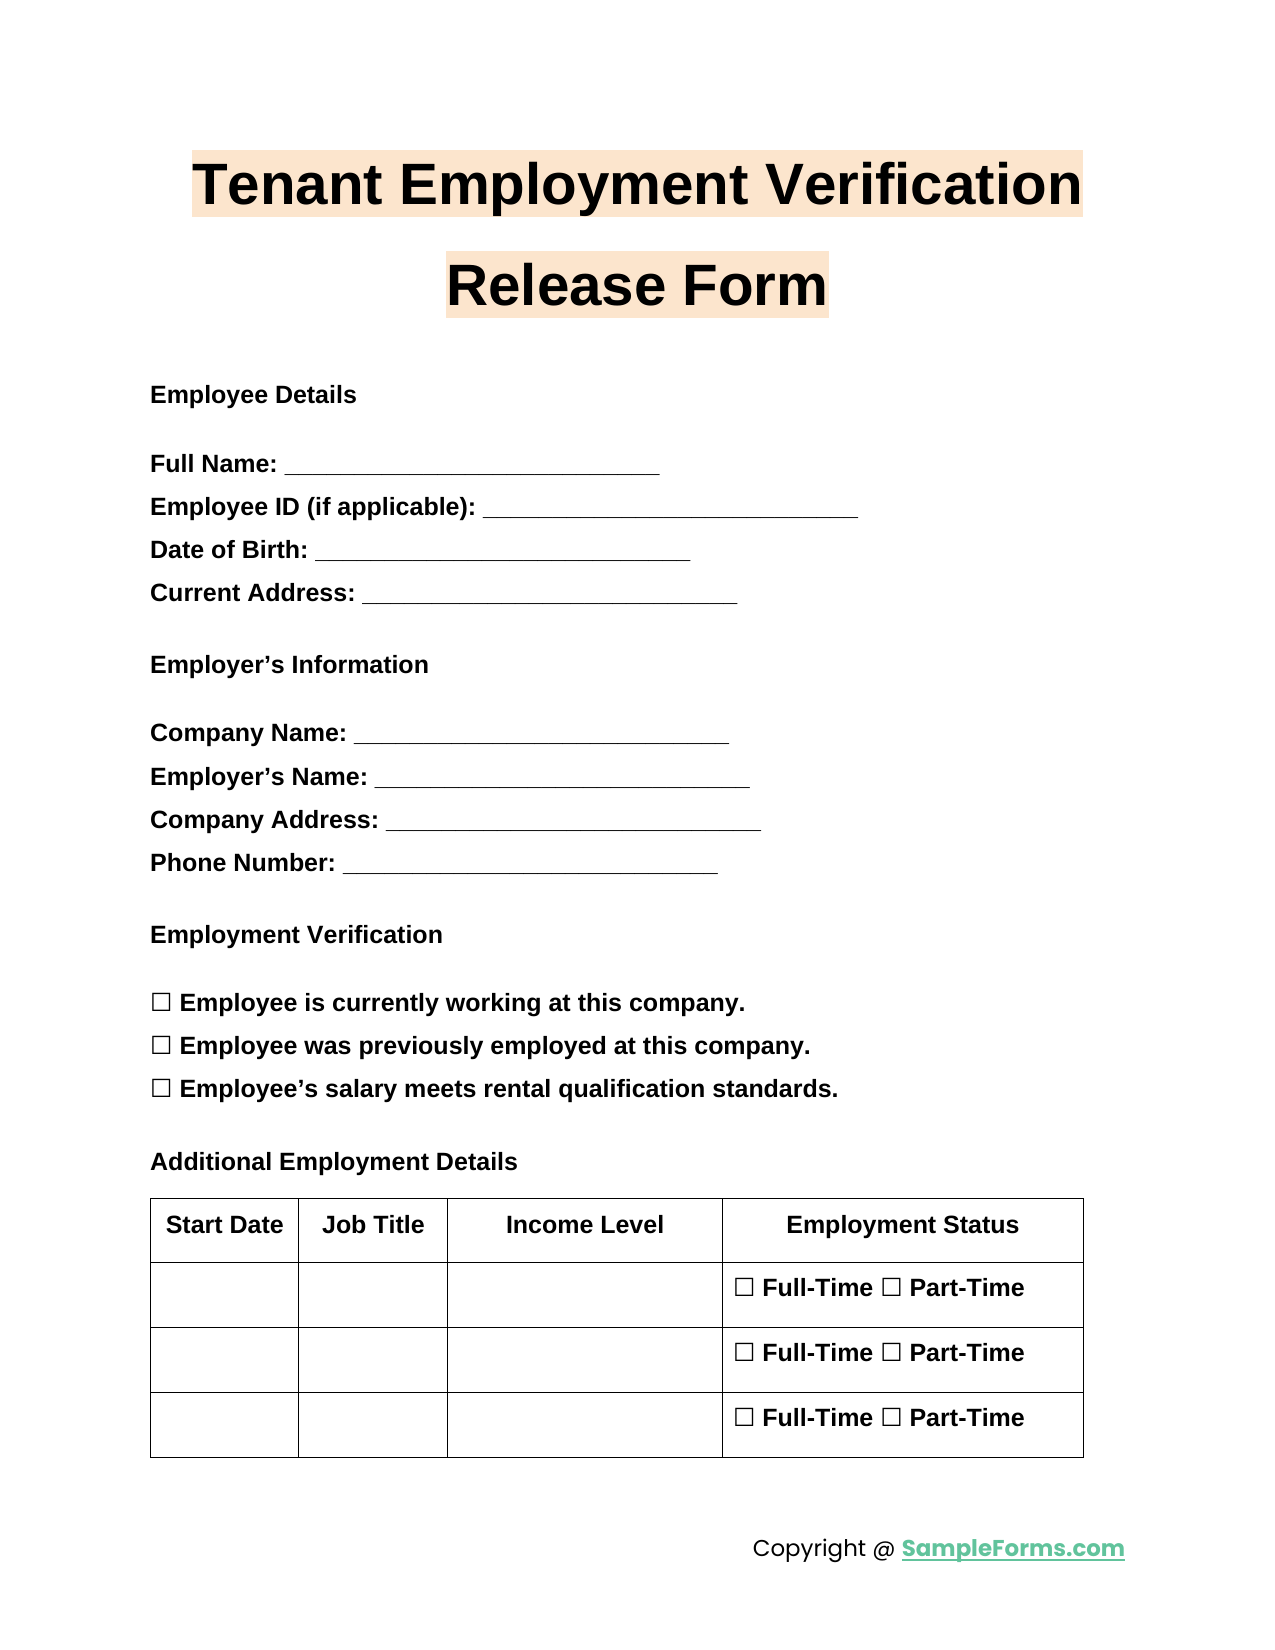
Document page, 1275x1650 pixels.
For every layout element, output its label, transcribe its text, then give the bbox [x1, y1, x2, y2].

table_cell [448, 1393, 722, 1457]
subtitle Employee Details [150, 380, 1125, 409]
table_cell [299, 1328, 447, 1392]
table_cell ☐ Full-Time ☐ Part-Time [723, 1263, 1083, 1327]
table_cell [723, 1393, 1083, 1457]
table_cell [299, 1393, 447, 1457]
text ☐ Employee is currently working at this company. ☐ Employee was previously employed at this company. ☐ Employee’s salary meets rental qualification standards. [150, 988, 1125, 1103]
table_cell [151, 1393, 298, 1457]
subtitle Employer’s Information [150, 650, 1125, 679]
table_header Job Title [299, 1199, 447, 1262]
table_cell [448, 1263, 722, 1327]
table_header Start Date [151, 1199, 298, 1262]
text Full Name: ___________________________ Employee ID (if applicable): ___________________________ Date of Birth: ___________________________ Current Address: ___________________________ [150, 448, 1125, 607]
subtitle Additional Employment Details [150, 1147, 1125, 1175]
text Tenant Employment Verification Release Form [150, 150, 1125, 318]
table_cell [151, 1328, 298, 1392]
table_cell ☐ Full-Time ☐ Part-Time [723, 1328, 1083, 1392]
subtitle Employment Verification [150, 920, 1125, 949]
text Company Name: ___________________________ Employer’s Name: ___________________________ Company Address: ___________________________ Phone Number: ___________________________ [150, 718, 1125, 876]
table_cell [448, 1328, 722, 1392]
table_header Employment Status [723, 1199, 1083, 1262]
table_header Income Level [448, 1199, 722, 1262]
table_cell [151, 1263, 298, 1327]
table_cell [299, 1263, 447, 1327]
